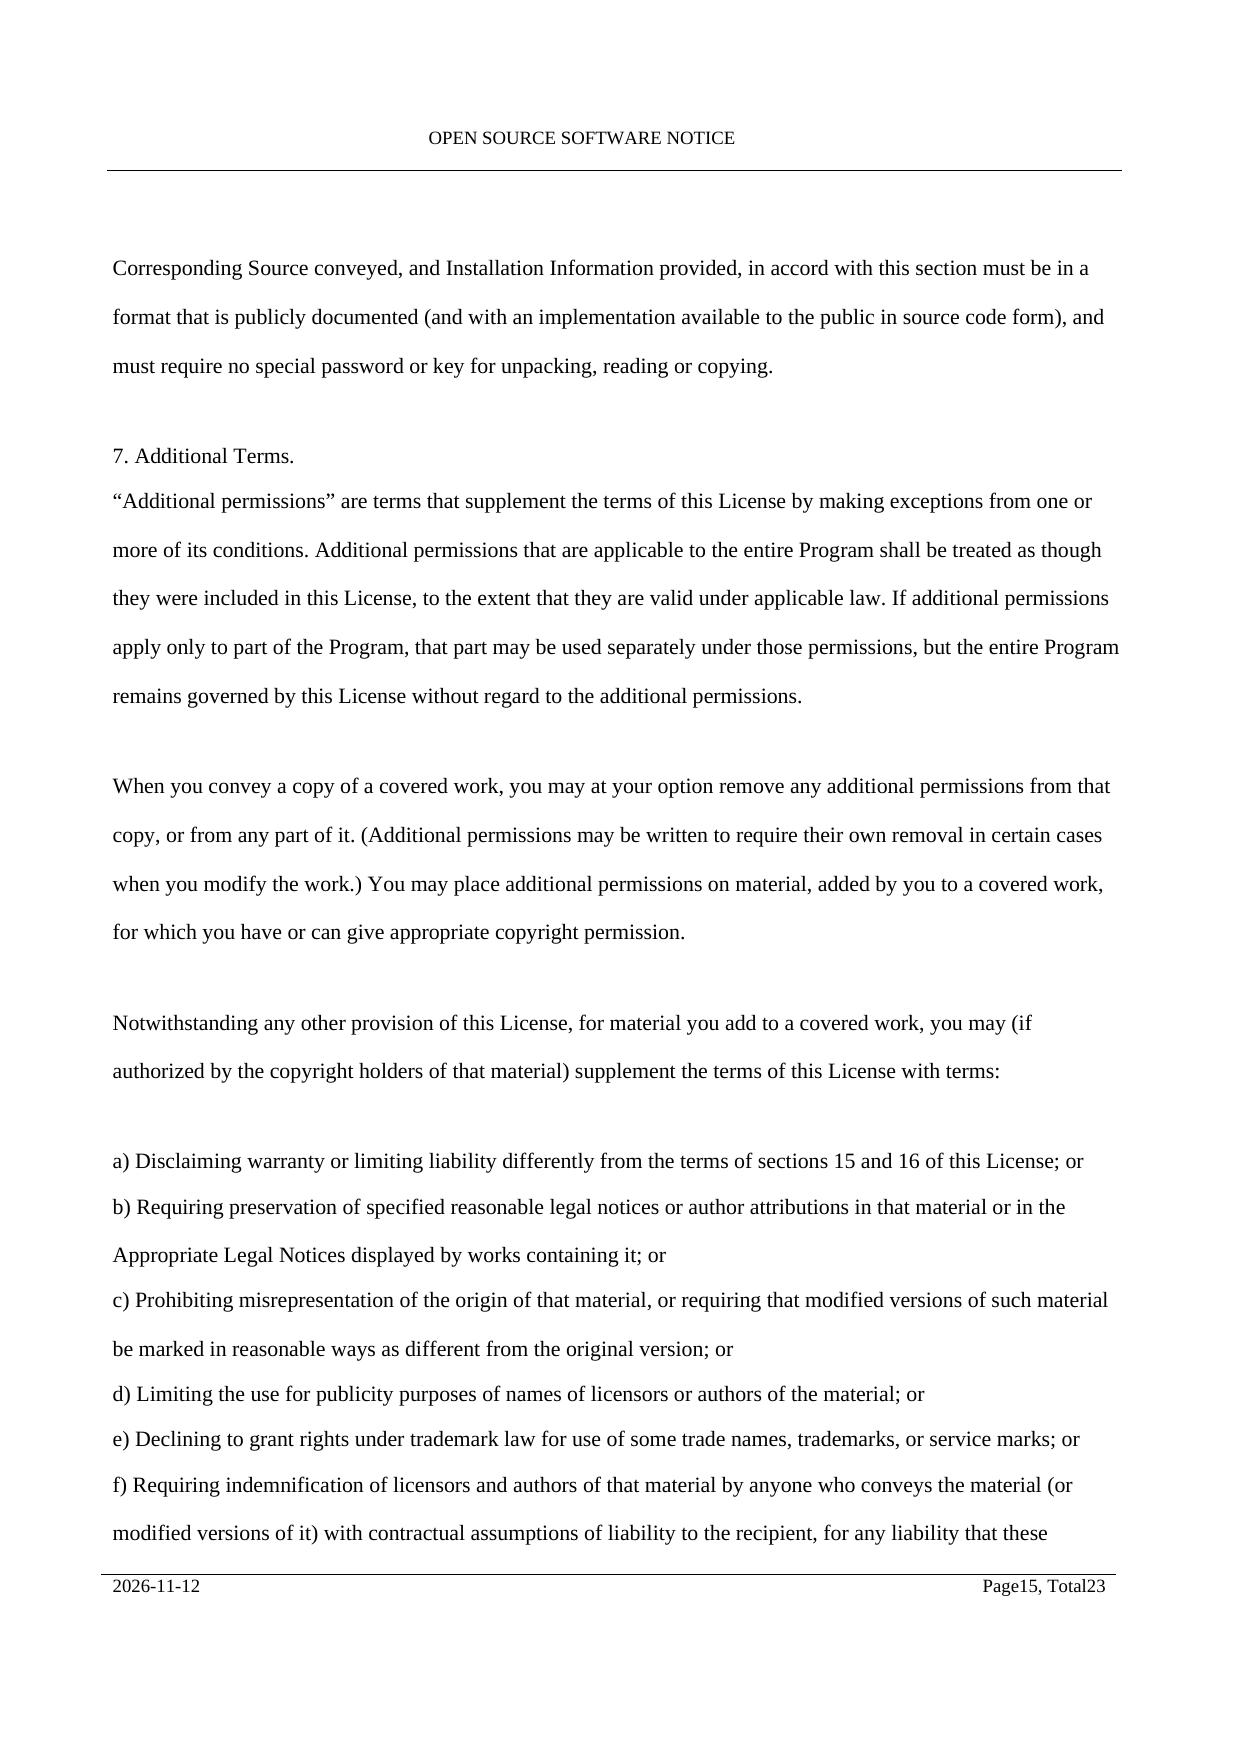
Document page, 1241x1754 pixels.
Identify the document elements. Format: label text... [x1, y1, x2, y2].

text c) Prohibiting misrepresentation of the origin of that material, or requiring that modified versions of such material be marked in reasonable ways as different from the original version; or [112, 1284, 1128, 1365]
text b) Requiring preservation of specified reasonable legal notices or author attributions in that material or in the Appropriate Legal Notices displayed by works containing it; or [112, 1190, 1128, 1271]
text d) Limiting the use for publicity purposes of names of licensors or authors of the material; or [112, 1378, 1128, 1410]
text e) Declining to grant rights under trademark law for use of some trade names, trademarks, or service marks; or [112, 1423, 1128, 1455]
text When you convey a copy of a covered work, you may at your option remove any additional permissions from that copy, or from any part of it. (Additional permissions may be written to require their own removal in certain cases when you modify the work.) You may place additional permissions on material, added by you to a covered work, for which you have or can give appropriate copyright permission. [112, 769, 1128, 948]
text Corresponding Source conveyed, and Installation Information provided, in accord with this section must be in a format that is publicly documented (and with an implementation available to the public in source code form), and must require no special password or key for unpacking, reading or copying. [112, 251, 1128, 381]
text 7. Additional Terms. [112, 439, 1128, 472]
text “Additional permissions” are terms that supplement the terms of this License by making exceptions from one or more of its conditions. Additional permissions that are applicable to the entire Program shall be treated as though they were included in this License, to the extent that they are valid under applicable law. If additional permissions apply only to part of the Program, that part may be used separately under those permissions, but the entire Program remains governed by this License without regard to the additional permissions. [112, 484, 1128, 712]
text a) Disclaiming warranty or limiting liability differently from the terms of sections 15 and 16 of this License; or [112, 1145, 1128, 1177]
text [112, 1468, 1128, 1549]
text Notwithstanding any other provision of this License, for material you add to a covered work, you may (if authorized by the copyright holders of that material) supplement the terms of this License with terms: [112, 1006, 1128, 1087]
